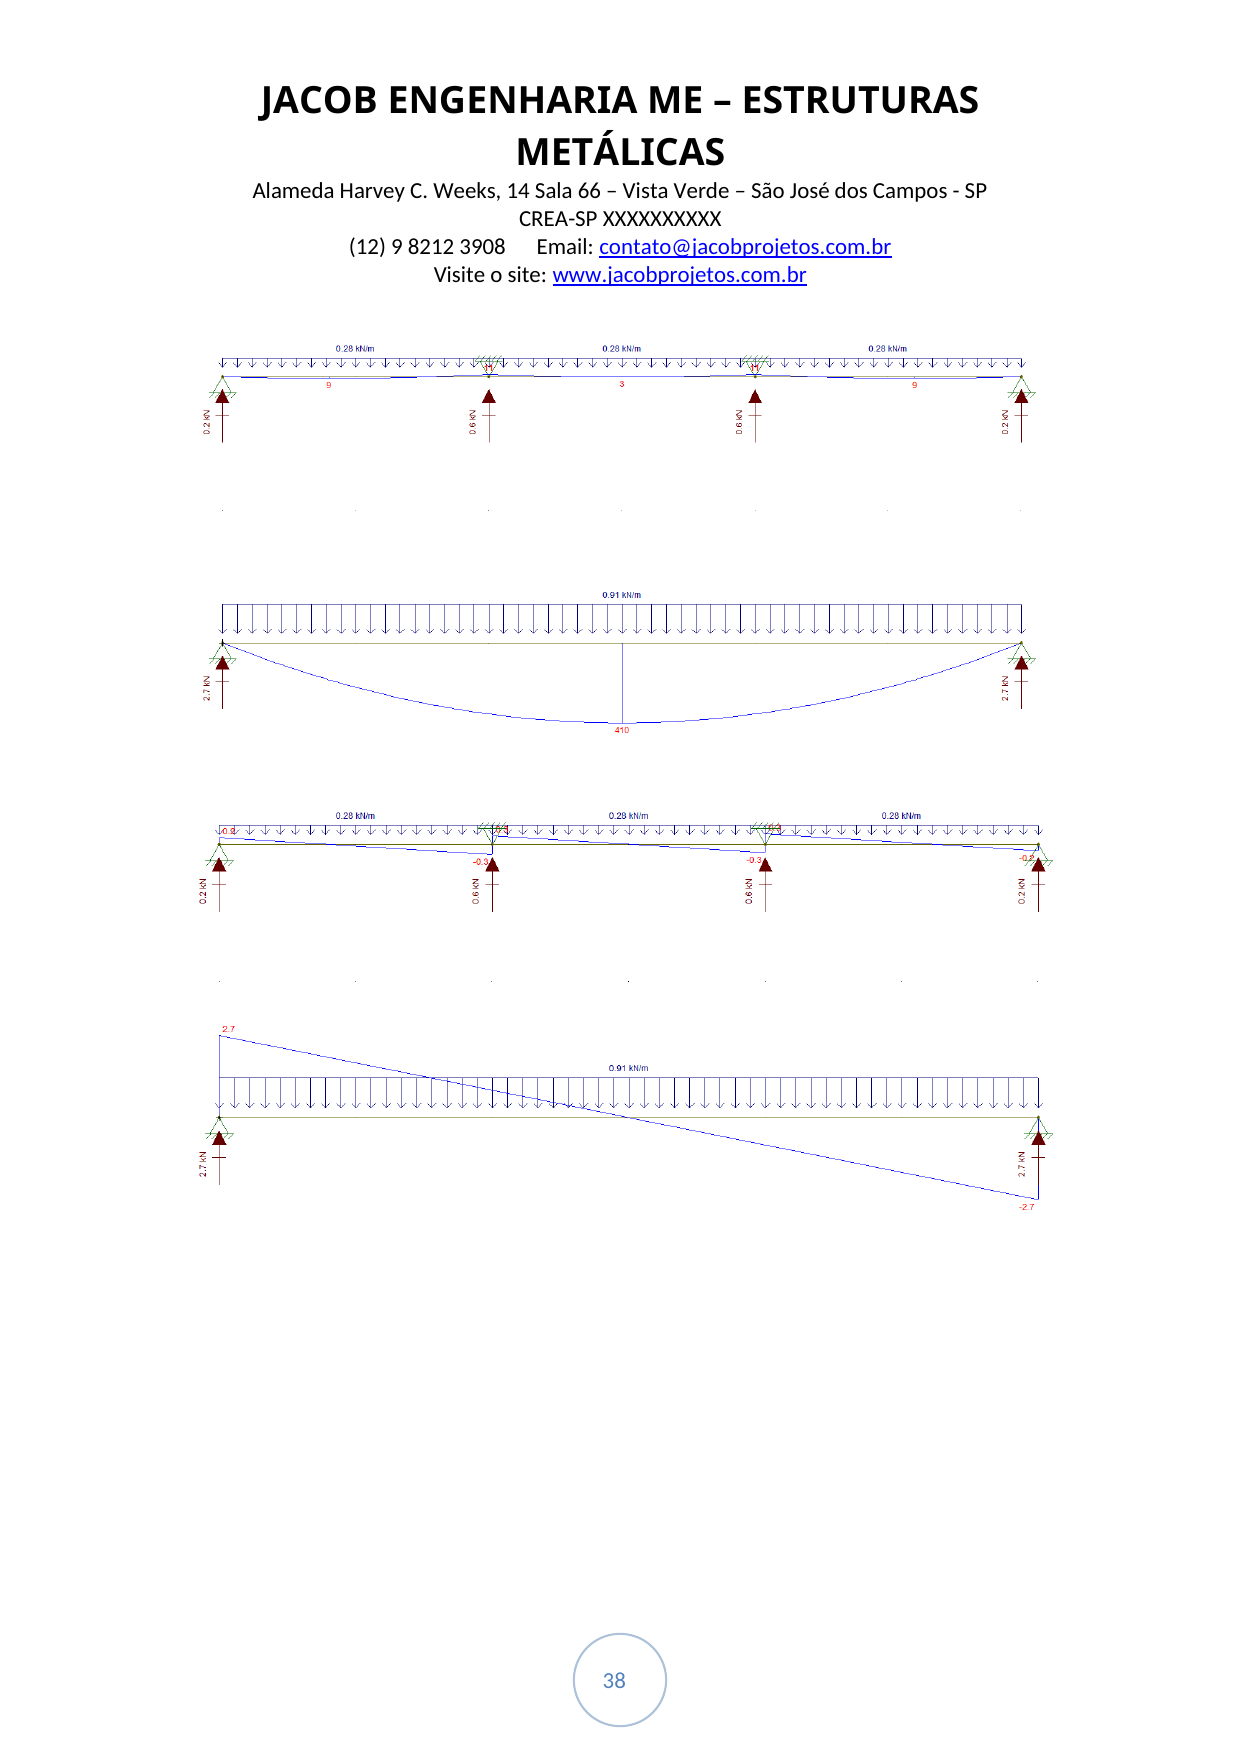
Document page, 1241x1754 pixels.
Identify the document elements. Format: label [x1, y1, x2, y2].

picture [177, 779, 1063, 1229]
picture [177, 316, 1063, 754]
